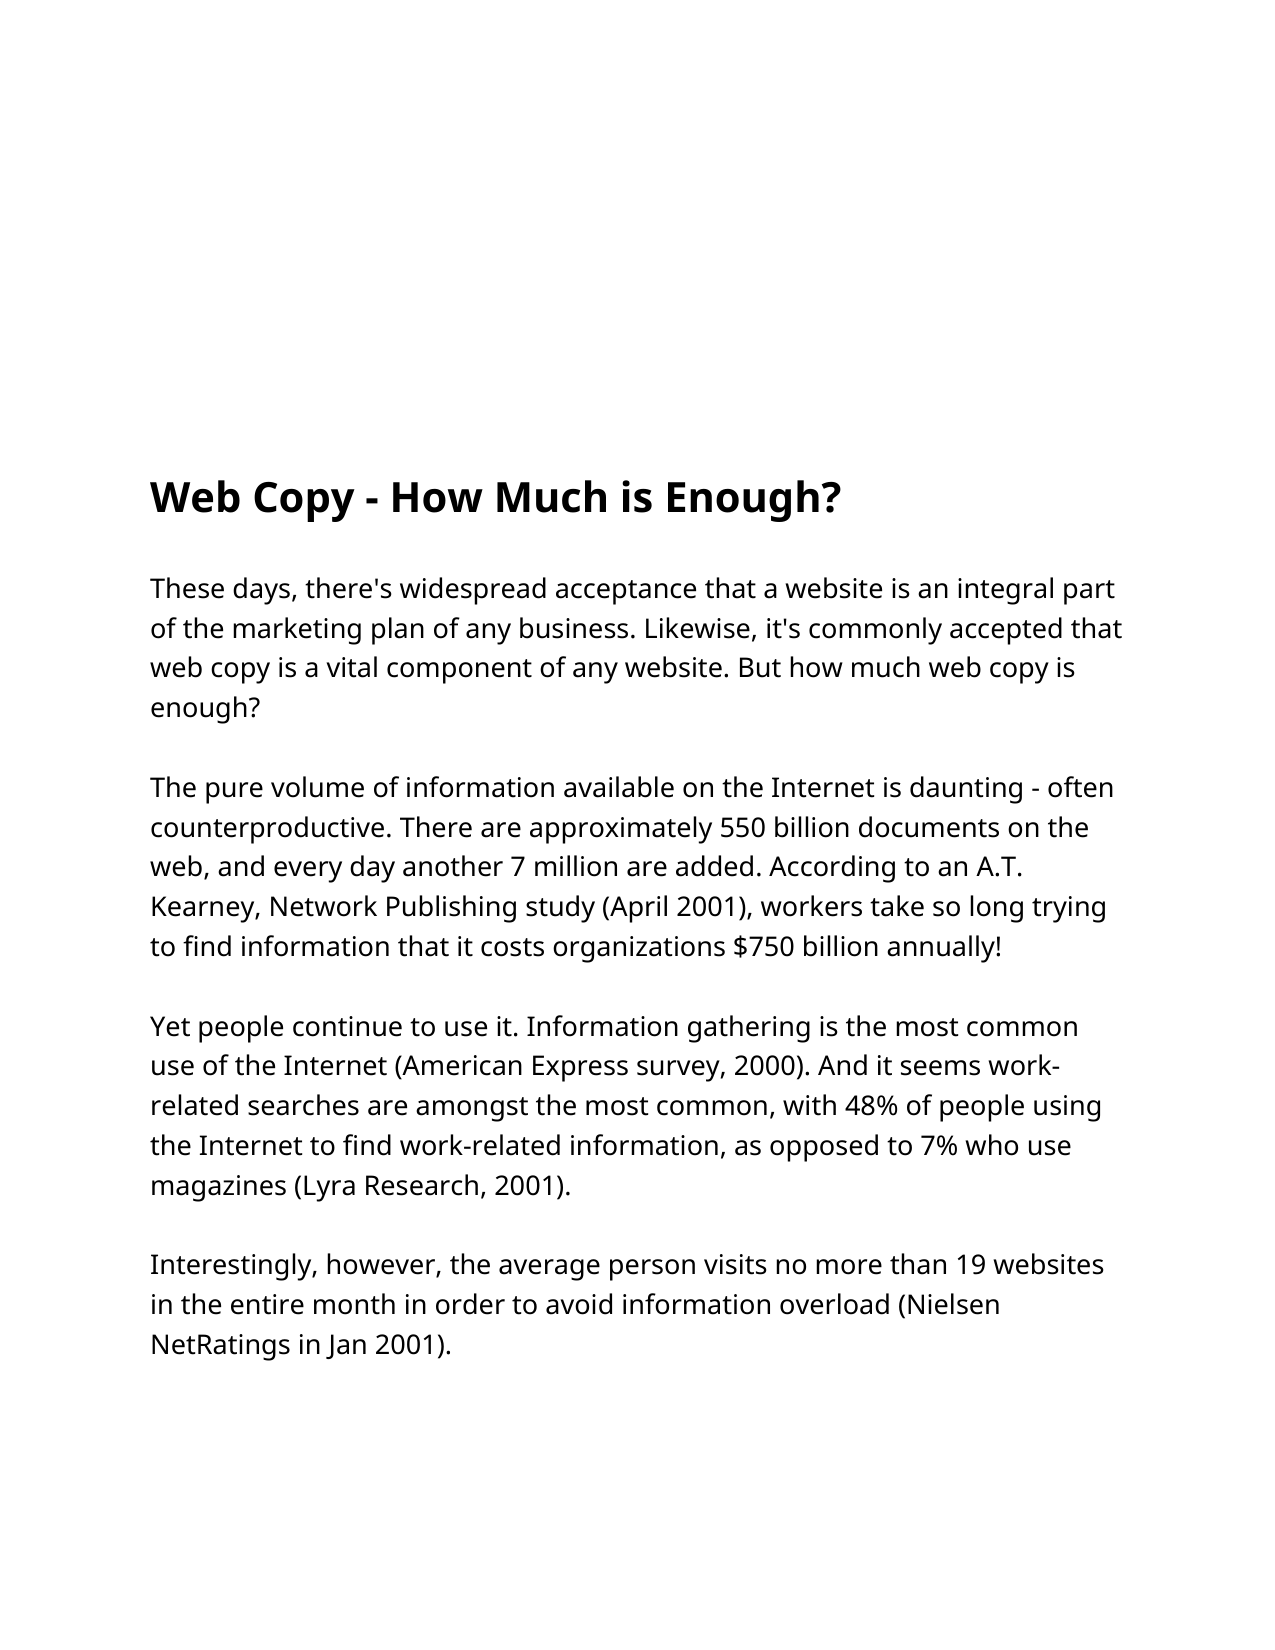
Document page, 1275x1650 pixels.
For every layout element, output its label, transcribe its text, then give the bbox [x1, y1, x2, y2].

text These days, there's widespread acceptance that a website is an integral part of the marketing plan of any business. Likewise, it's commonly accepted that web copy is a vital component of any website. But how much web copy is enough? [150, 569, 1125, 726]
text Web Copy - How Much is Enough? [150, 468, 1125, 525]
text Yet people continue to use it. Information gathering is the most common use of the Internet (American Express survey, 2000). And it seems work-related searches are amongst the most common, with 48% of people using the Internet to find work-related information, as opposed to 7% who use magazines (Lyra Research, 2001). [150, 1007, 1125, 1203]
text Interestingly, however, the average person visits no more than 19 websites in the entire month in order to avoid information overload (Nielsen NetRatings in Jan 2001). [150, 1246, 1125, 1362]
text The pure volume of information available on the Internet is daunting - often counterproductive. There are approximately 550 billion documents on the web, and every day another 7 million are added. According to an A.T. Kearney, Network Publishing study (April 2001), workers take so long trying to find information that it costs organizations $750 billion annually! [150, 768, 1125, 964]
